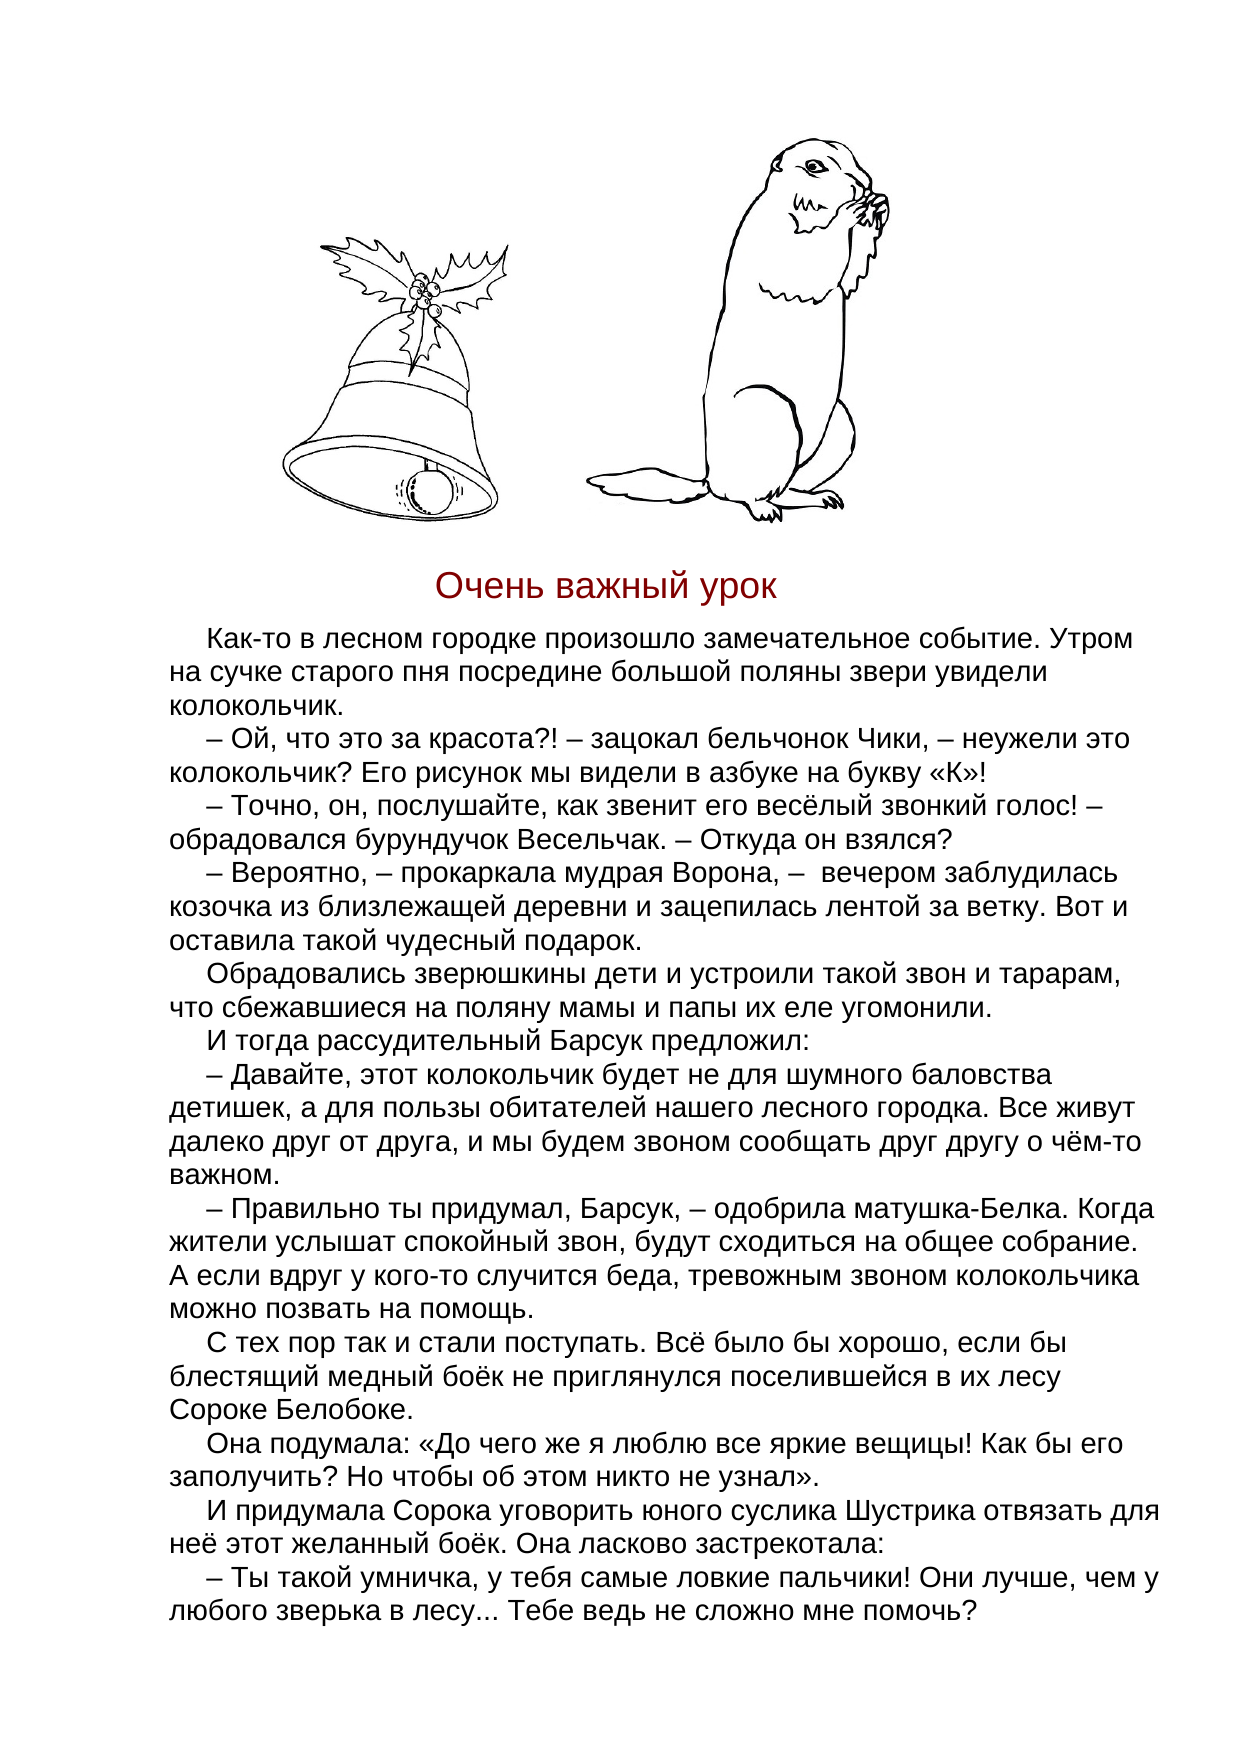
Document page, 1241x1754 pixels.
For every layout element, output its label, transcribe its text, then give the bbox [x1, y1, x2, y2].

text – Точно, он, послушайте, как звенит его весёлый звонкий голос! – обрадовался бурундучок Весельчак. – Откуда он взялся? [169, 788, 1165, 856]
text Она подумала: «До чего же я люблю все яркие вещицы! Как бы его заполучить? Но чтобы об этом никто не узнал». [169, 1426, 1165, 1493]
text – Вероятно, – прокаркала мудрая Ворона, – вечером заблудилась козочка из близлежащей деревни и зацепилась лентой за ветку. Вот и оставила такой чудесный подарок. [169, 856, 1165, 956]
text И придумала Сорока уговорить юного суслика Шустрика отвязать для неё этот желанный боёк. Она ласково застрекотала: [169, 1493, 1165, 1560]
text Как-то в лесном городке произошло замечательное событие. Утром на сучке старого пня посредине большой поляны звери увидели колокольчик. [169, 621, 1165, 721]
text Обрадовались зверюшкины дети и устроили такой звон и тарарам, что сбежавшиеся на поляну мамы и папы их еле угомонили. [169, 956, 1165, 1023]
text Очень важный урок [169, 563, 1165, 606]
text – Правильно ты придумал, Барсук, – одобрила матушка-Белка. Когда жители услышат спокойный звон, будут сходиться на общее собрание. А если вдруг у кого-то случится беда, тревожным звоном колокольчика можно позвать на помощь. [169, 1191, 1165, 1325]
picture [583, 131, 892, 530]
text – Давайте, этот колокольчик будет не для шумного баловства детишек, а для пользы обитателей нашего лесного городка. Все живут далеко друг от друга, и мы будем звоном сообщать друг другу о чём-то важном. [169, 1057, 1165, 1191]
picture [279, 234, 519, 530]
text – Ой, что это за красота?! – зацокал бельчонок Чики, – неужели это колокольчик? Его рисунок мы видели в азбуке на букву «К»! [169, 721, 1165, 788]
text С тех пор так и стали поступать. Всё было бы хорошо, если бы блестящий медный боёк не приглянулся поселившейся в их лесу Сороке Белобоке. [169, 1325, 1165, 1426]
text – Ты такой умничка, у тебя самые ловкие пальчики! Они лучше, чем у любого зверька в лесу... Тебе ведь не сложно мне помочь? [169, 1560, 1165, 1627]
text И тогда рассудительный Барсук предложил: [169, 1023, 1165, 1057]
